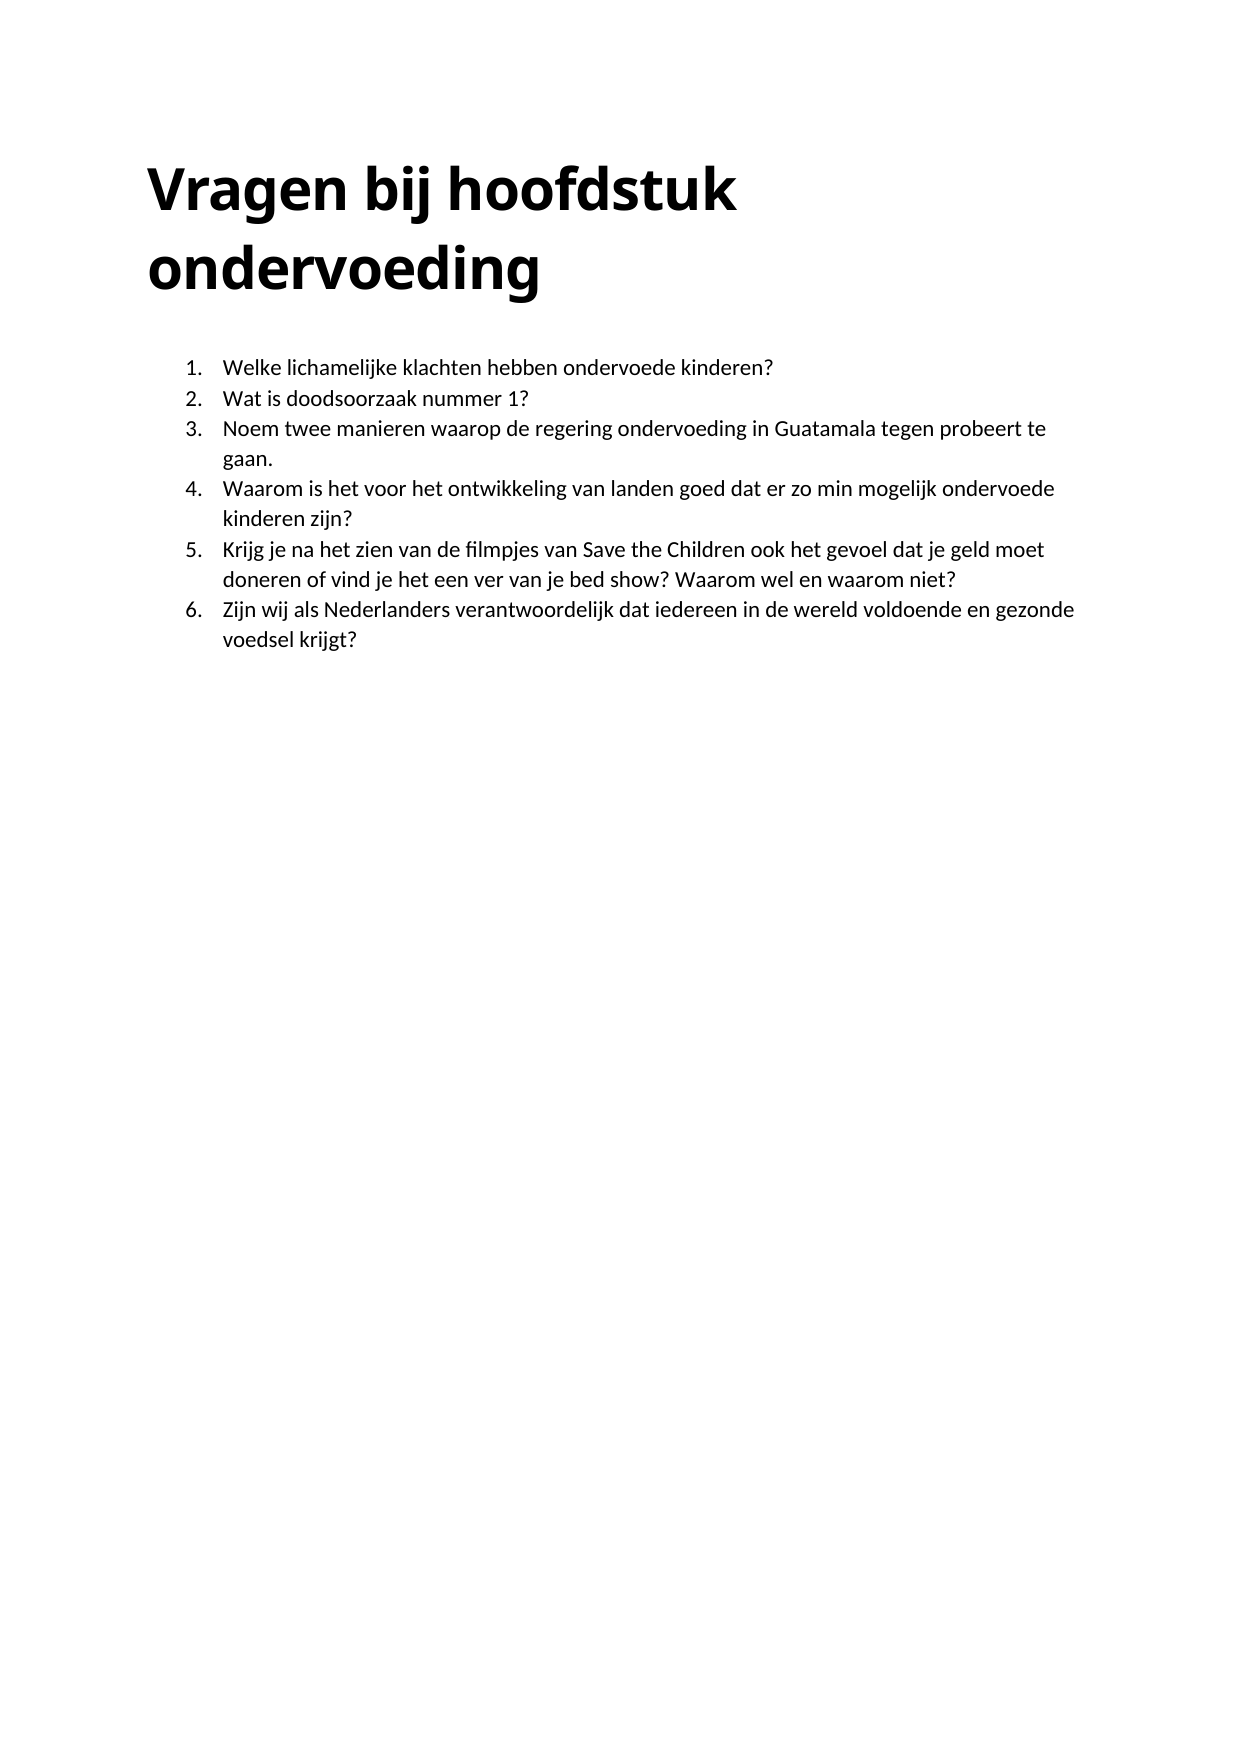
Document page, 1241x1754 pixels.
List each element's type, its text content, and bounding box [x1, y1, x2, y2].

list Zijn wij als Nederlanders verantwoordelijk dat iedereen in de wereld voldoende en gezonde voedsel krijgt? [185, 595, 1093, 653]
list Welke lichamelijke klachten hebben ondervoede kinderen? [185, 353, 1093, 381]
list Krijg je na het zien van de filmpjes van Save the Children ook het gevoel dat je geld moet doneren of vind je het een ver van je bed show? Waarom wel en waarom niet? [185, 535, 1093, 593]
list Noem twee manieren waarop de regering ondervoeding in Guatamala tegen probeert te gaan. [185, 414, 1093, 472]
list Wat is doodsoorzaak nummer 1? [185, 384, 1093, 412]
list Waarom is het voor het ontwikkeling van landen goed dat er zo min mogelijk ondervoede kinderen zijn? [185, 474, 1093, 532]
title Vragen bij hoofdstuk ondervoeding [148, 148, 1093, 307]
